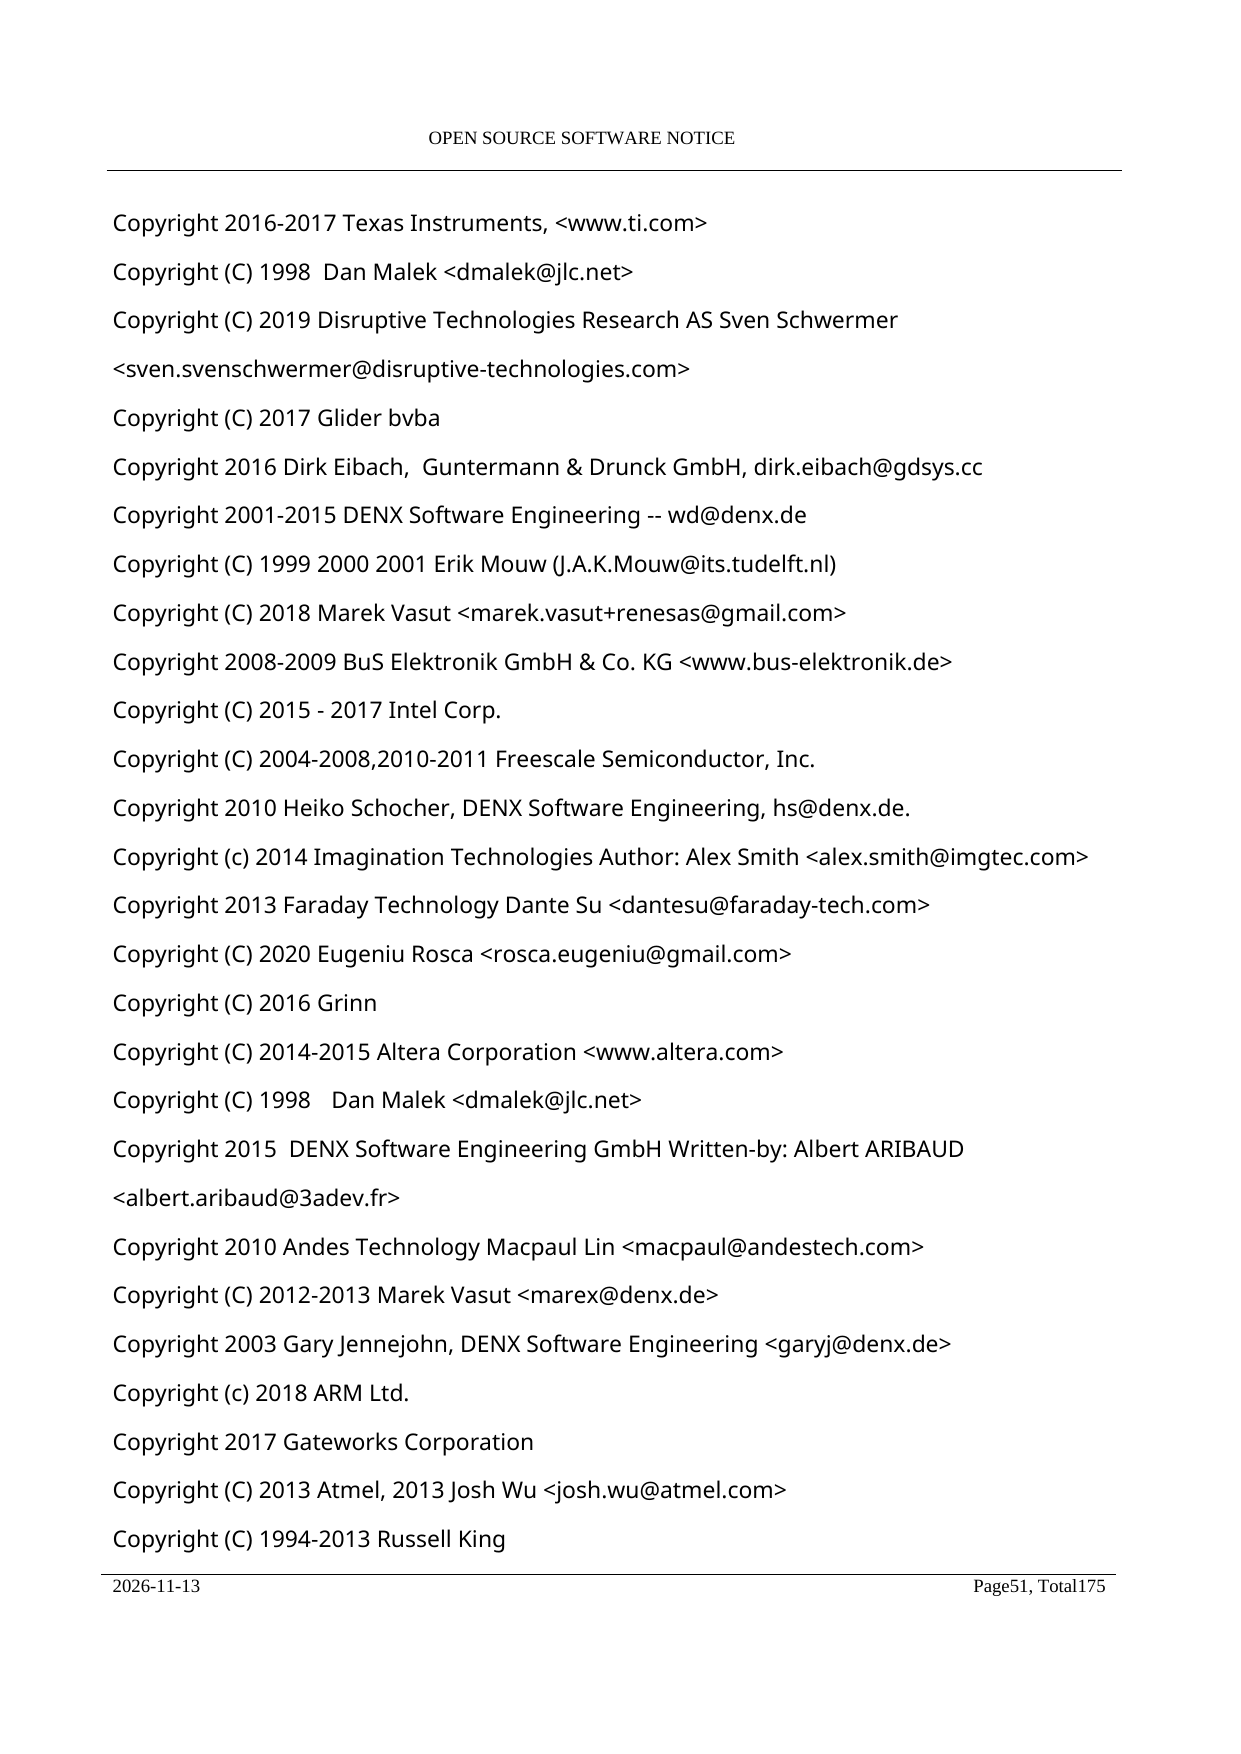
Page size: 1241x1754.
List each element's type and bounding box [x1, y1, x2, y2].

text [112, 206, 1128, 1555]
